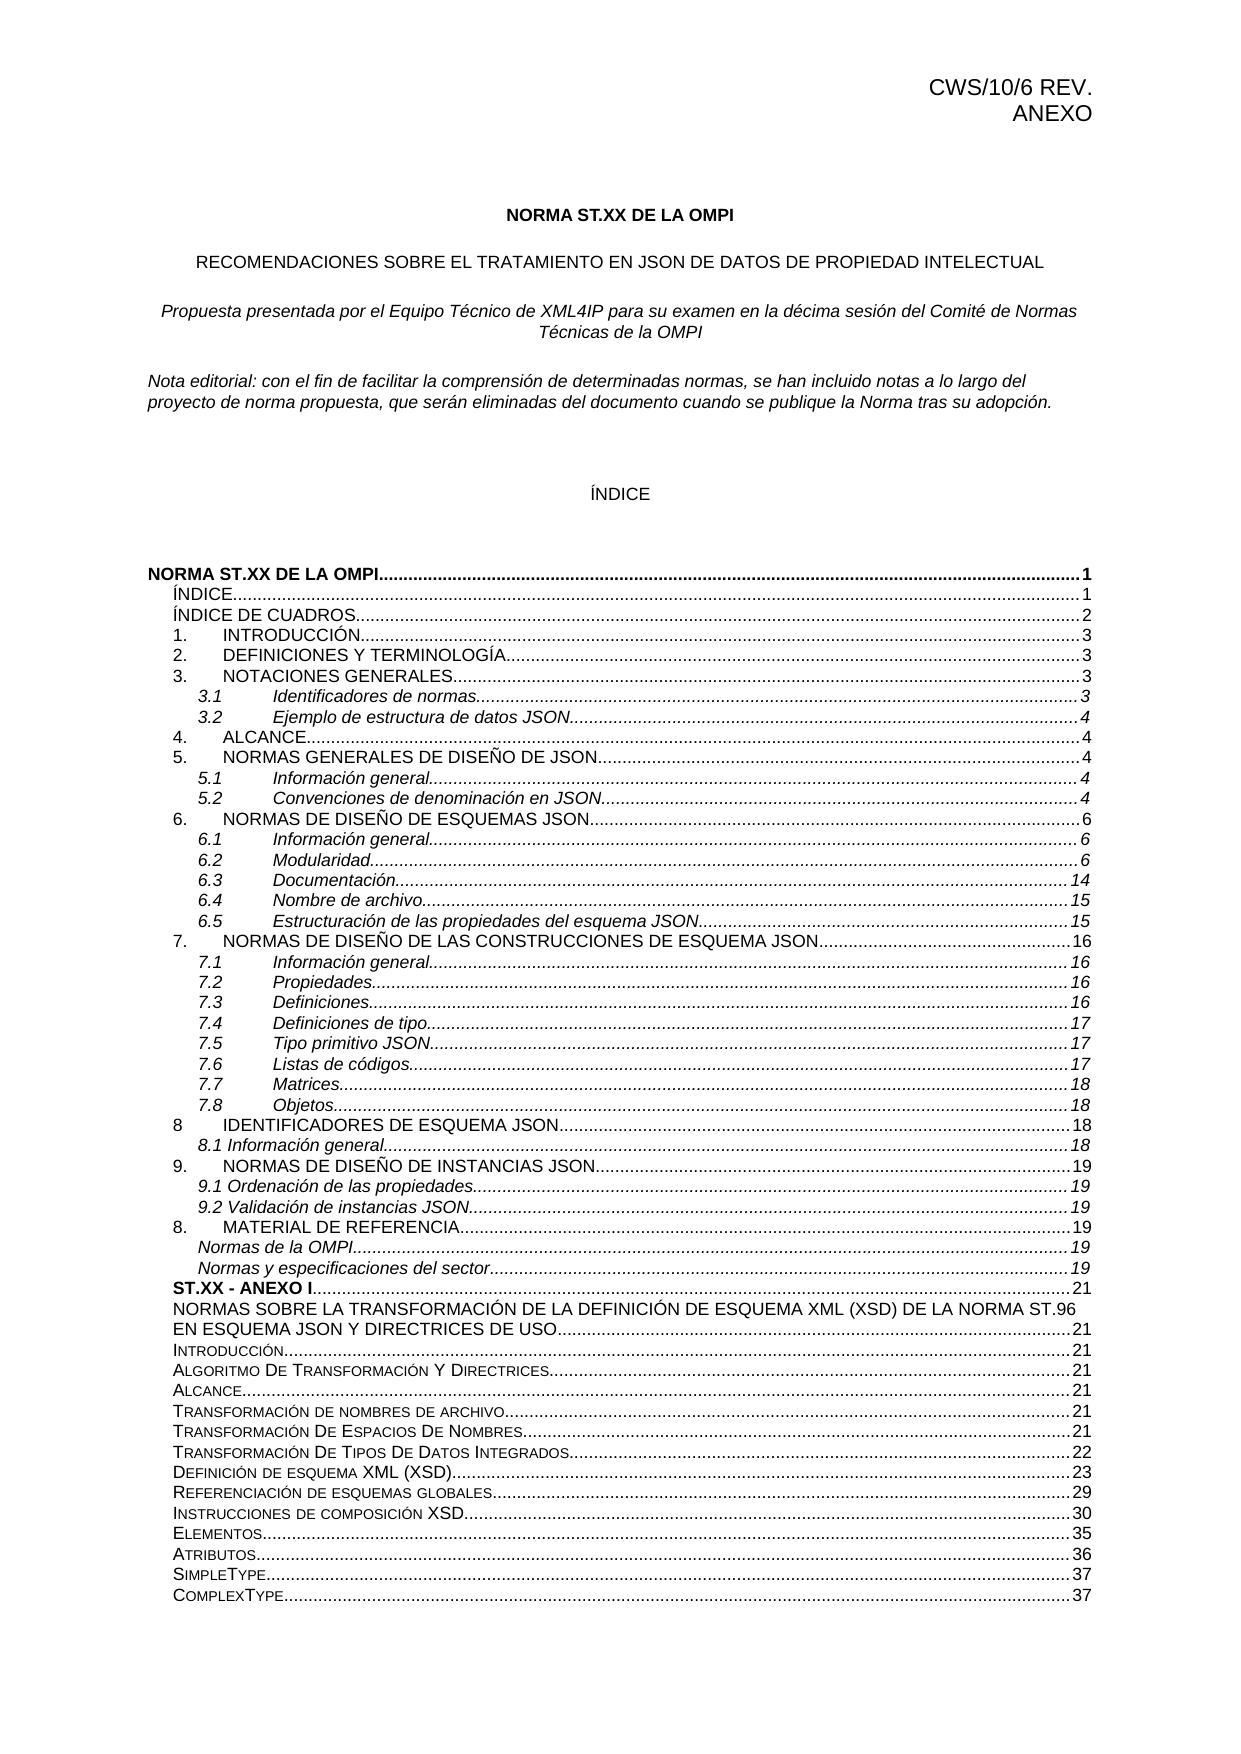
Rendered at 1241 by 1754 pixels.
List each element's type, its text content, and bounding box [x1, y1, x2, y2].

text Propuesta presentada por el Equipo Técnico de XML4IP para su examen en la décima sesión del Comité de Normas Técnicas de la OMPI [148, 301, 1093, 342]
subtitle ÍNDICE [148, 483, 1093, 504]
title RECOMENDACIones SOBRE EL TRATAMIENTO EN JSON DE DATOS DE PROPIEDAD INTELECTUAL [148, 251, 1093, 272]
text Nota editorial: con el fin de facilitar la comprensión de determinadas normas, se han incluido notas a lo largo del proyecto de norma propuesta, que serán eliminadas del documento cuando se publique la Norma tras su adopción. [148, 371, 1093, 412]
subtitle NORMA ST.XX DE LA OMPI [148, 204, 1093, 225]
